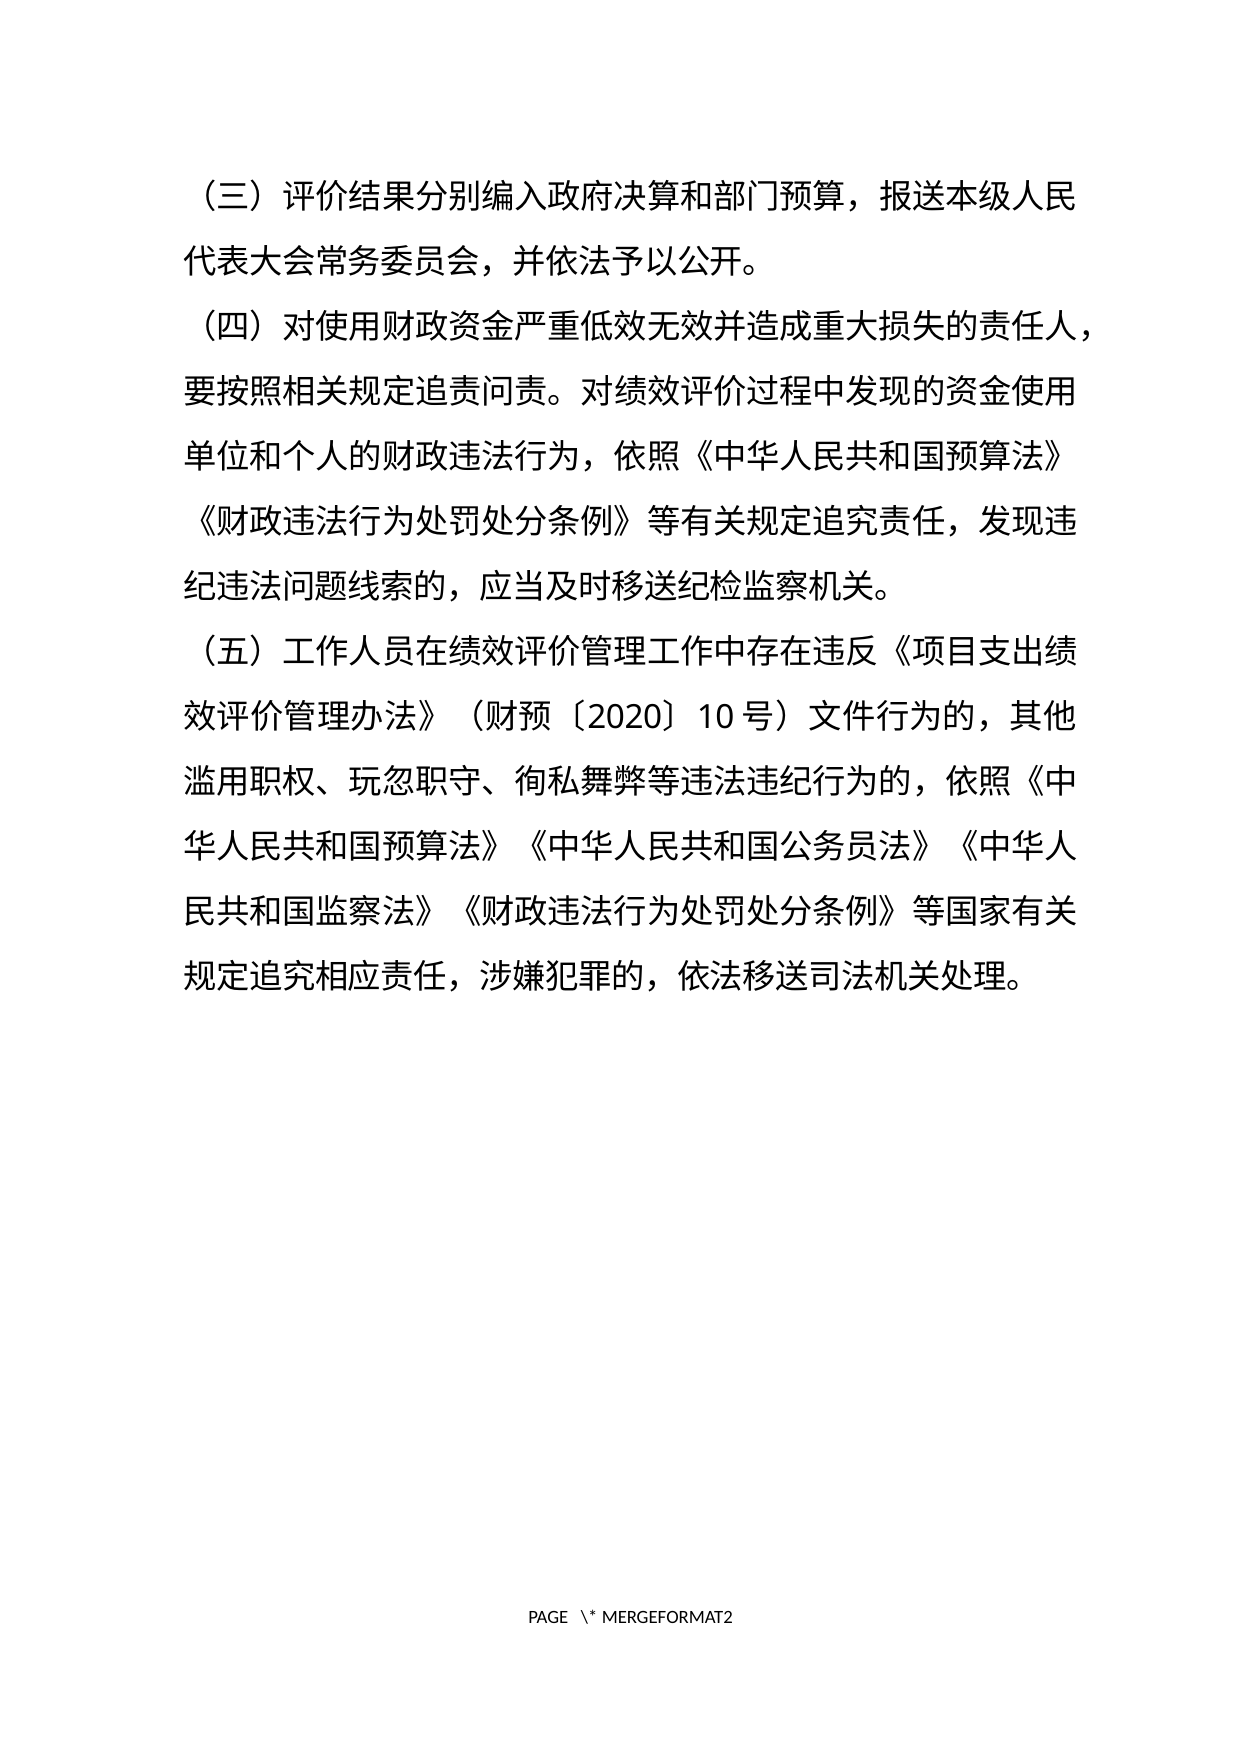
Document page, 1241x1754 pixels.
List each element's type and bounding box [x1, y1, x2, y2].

text [183, 162, 1078, 1007]
